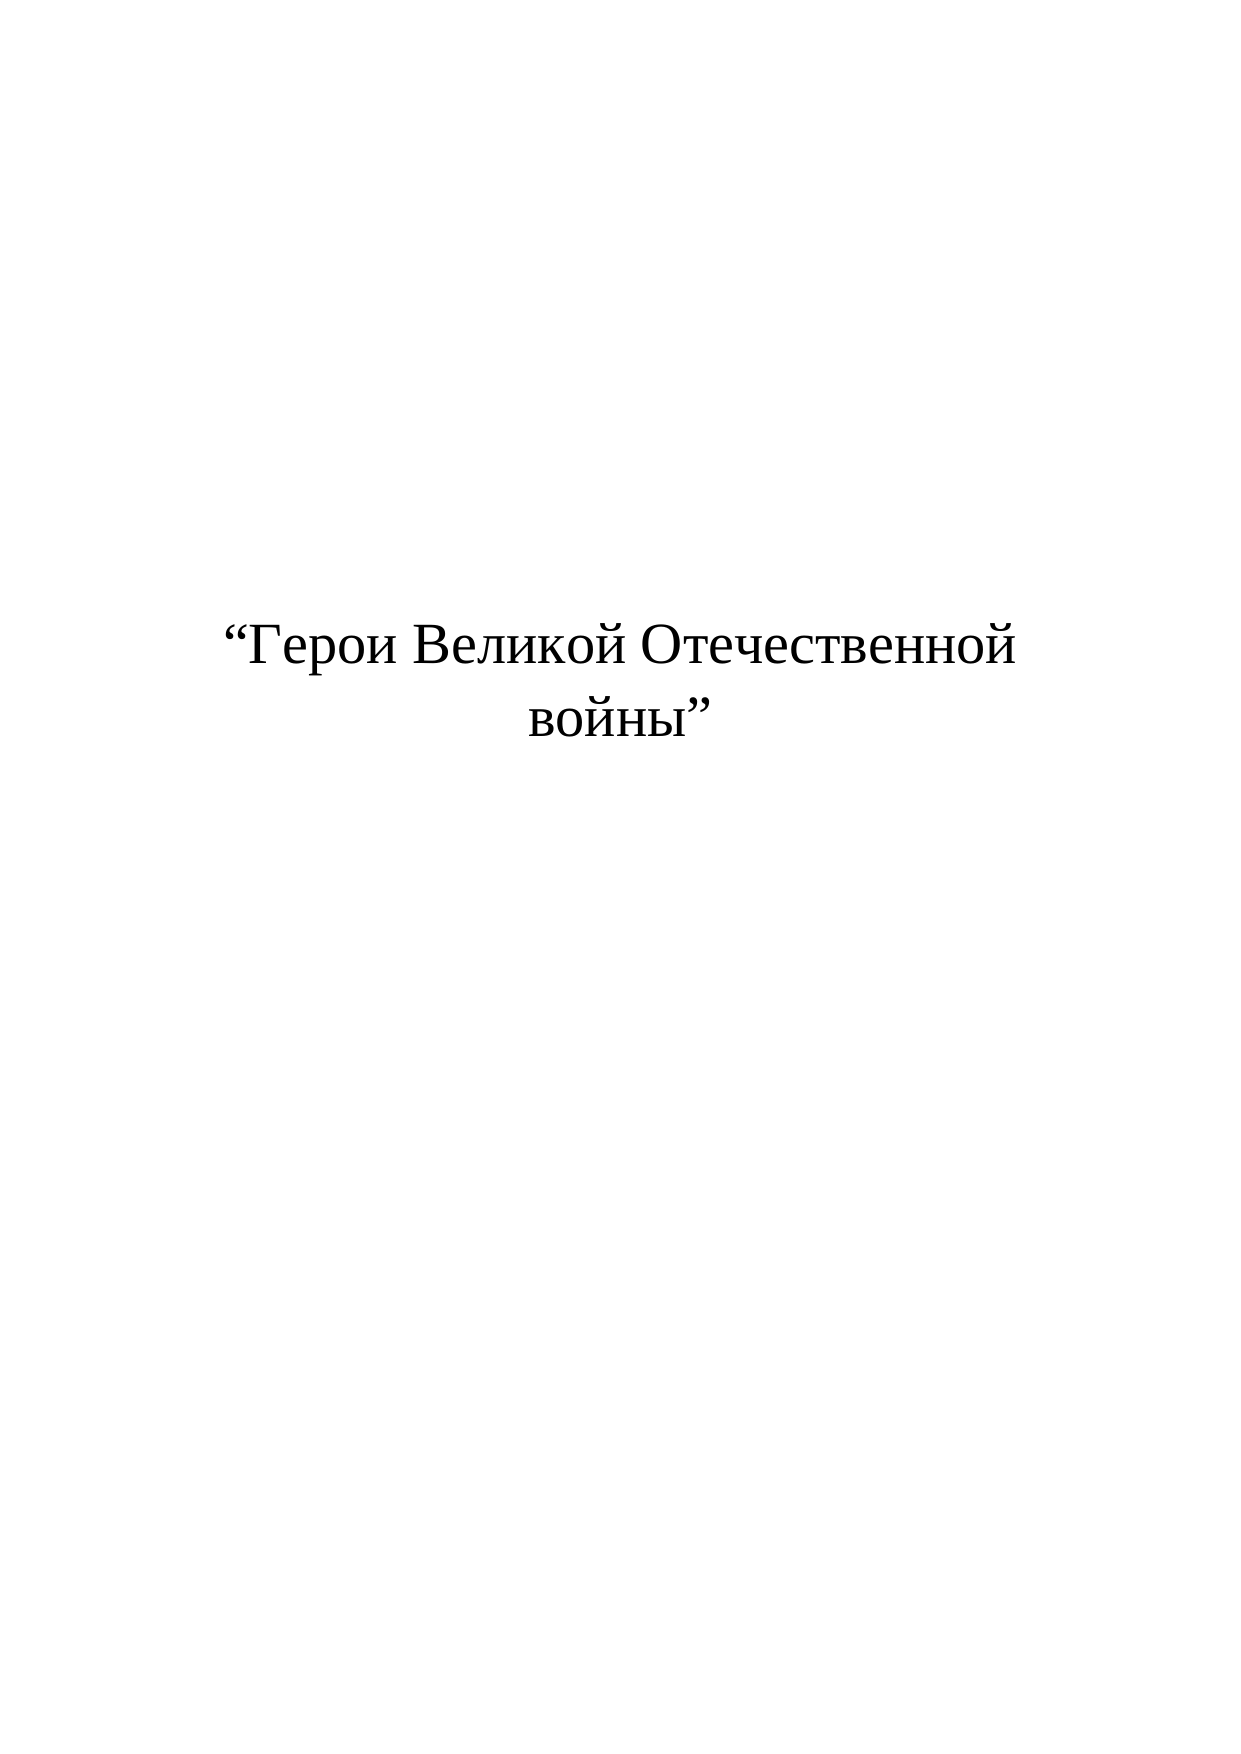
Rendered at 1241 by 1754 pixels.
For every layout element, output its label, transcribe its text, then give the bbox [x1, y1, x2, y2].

text “Герои Великой Отечественной войны” [150, 609, 1090, 749]
